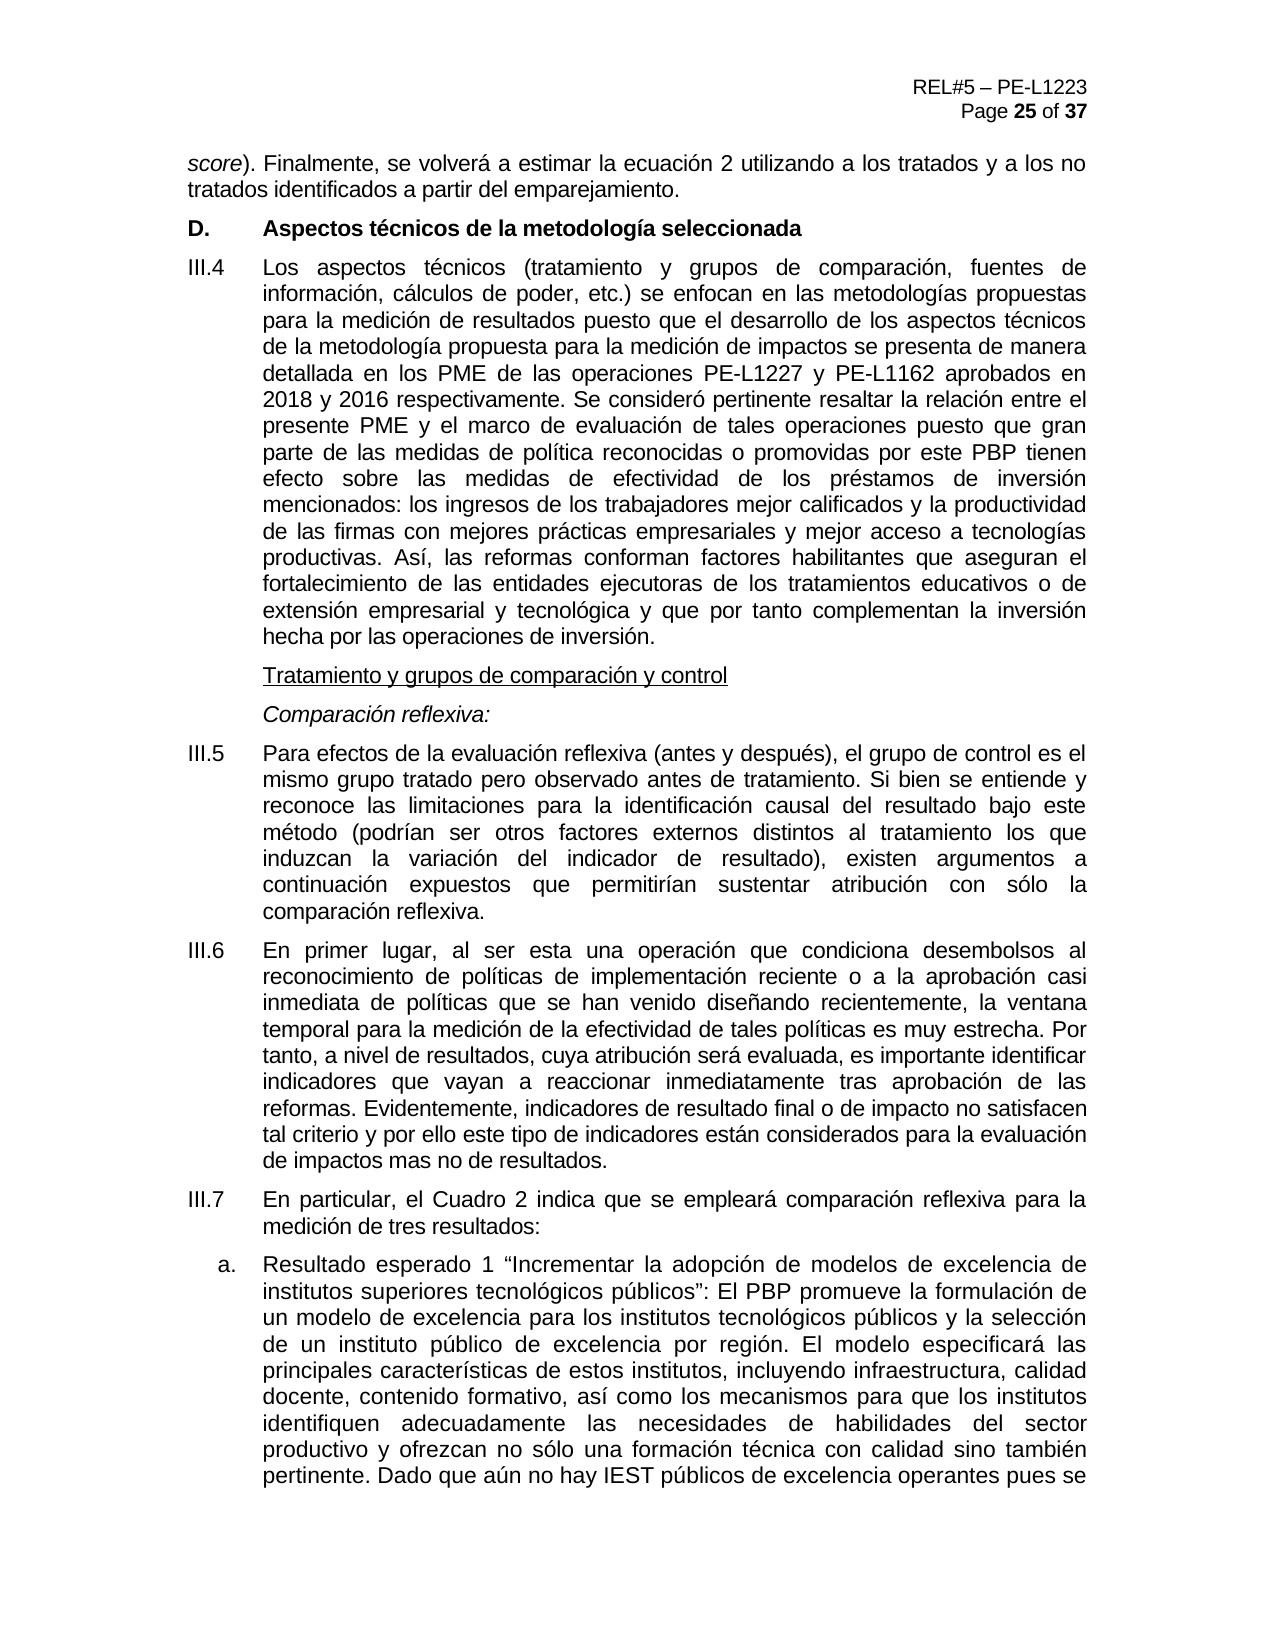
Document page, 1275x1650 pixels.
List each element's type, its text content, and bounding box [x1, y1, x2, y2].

text Los aspectos técnicos (tratamiento y grupos de comparación, fuentes de información, cálculos de poder, etc.) se enfocan en las metodologías propuestas para la medición de resultados puesto que el desarrollo de los aspectos técnicos de la metodología propuesta para la medición de impactos se presenta de manera detallada en los PME de las operaciones PE-L1227 y PE-L1162 aprobados en 2018 y 2016 respectivamente. Se consideró pertinente resaltar la relación entre el presente PME y el marco de evaluación de tales operaciones puesto que gran parte de las medidas de política reconocidas o promovidas por este PBP tienen efecto sobre las medidas de efectividad de los préstamos de inversión mencionados: los ingresos de los trabajadores mejor calificados y la productividad de las firmas con mejores prácticas empresariales y mejor acceso a tecnologías productivas. Así, las reformas conforman factores habilitantes que aseguran el fortalecimiento de las entidades ejecutoras de los tratamientos educativos o de extensión empresarial y tecnológica y que por tanto complementan la inversión hecha por las operaciones de inversión. [187, 254, 1087, 649]
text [217, 1251, 1087, 1489]
text En primer lugar, al ser esta una operación que condiciona desembolsos al reconocimiento de políticas de implementación reciente o a la aprobación casi inmediata de políticas que se han venido diseñando recientemente, la ventana temporal para la medición de la efectividad de tales políticas es muy estrecha. Por tanto, a nivel de resultados, cuya atribución será evaluada, es importante identificar indicadores que vayan a reaccionar inmediatamente tras aprobación de las reformas. Evidentemente, indicadores de resultado final o de impacto no satisfacen tal criterio y por ello este tipo de indicadores están considerados para la evaluación de impactos mas no de resultados. [187, 937, 1087, 1174]
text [187, 150, 1087, 203]
text En particular, el Cuadro 2 indica que se empleará comparación reflexiva para la medición de tres resultados: [187, 1186, 1087, 1239]
subtitle D. Aspectos técnicos de la metodología seleccionada [187, 215, 1087, 242]
list Comparación reflexiva: [262, 701, 1087, 727]
text Para efectos de la evaluación reflexiva (antes y después), el grupo de control es el mismo grupo tratado pero observado antes de tratamiento. Si bien se entiende y reconoce las limitaciones para la identificación causal del resultado bajo este método (podrían ser otros factores externos distintos al tratamiento los que induzcan la variación del indicador de resultado), existen argumentos a continuación expuestos que permitirían sustentar atribución con sólo la comparación reflexiva. [187, 739, 1087, 924]
text Tratamiento y grupos de comparación y control [187, 662, 1087, 688]
